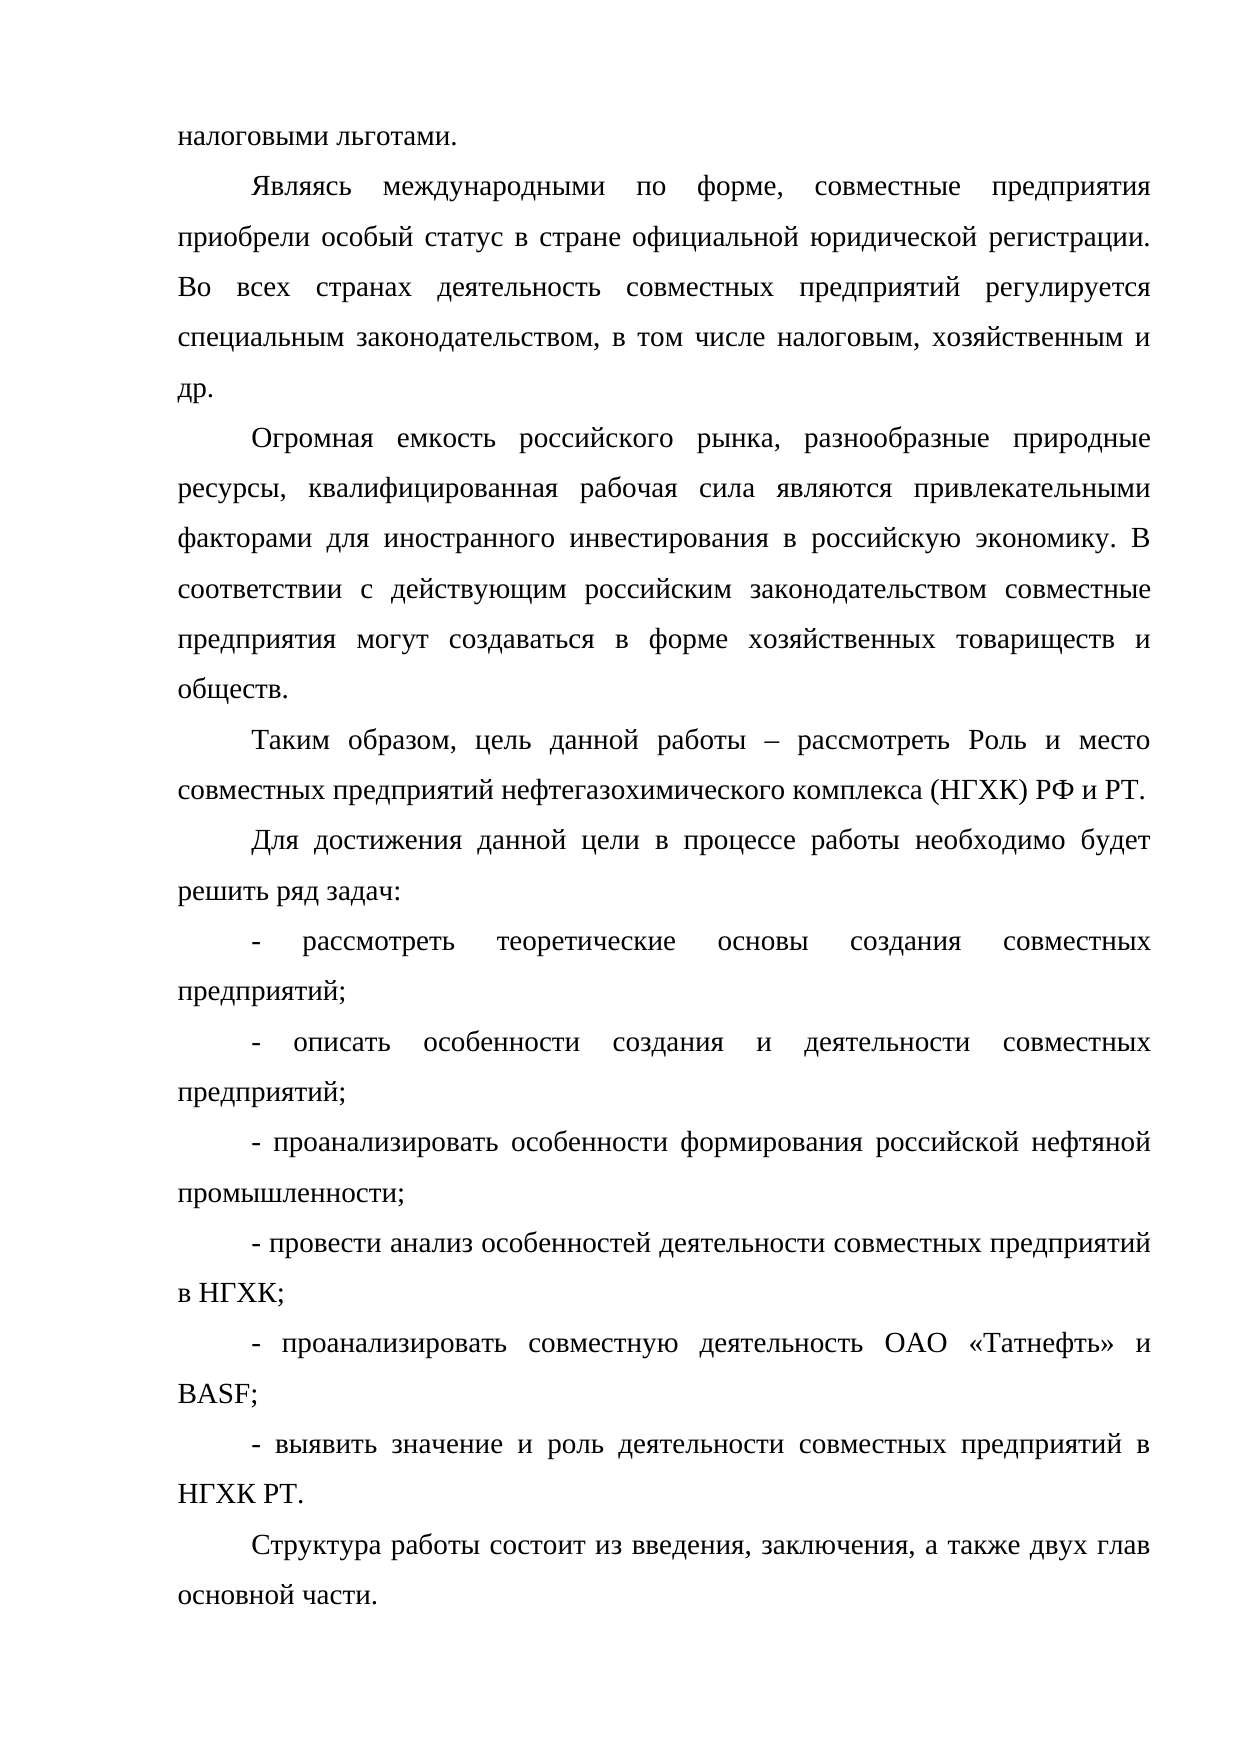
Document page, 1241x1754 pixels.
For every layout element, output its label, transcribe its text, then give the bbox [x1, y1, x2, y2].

text Структура работы состоит из введения, заключения, а также двух глав основной части. [177, 1527, 1152, 1611]
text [177, 118, 1152, 152]
text Таким образом, цель данной работы – рассмотреть Роль и место совместных предприятий нефтегазохимического комплекса (НГХК) РФ и РТ. [177, 722, 1152, 806]
text Для достижения данной цели в процессе работы необходимо будет решить ряд задач: [177, 822, 1152, 906]
text - проанализировать особенности формирования российской нефтяной промышленности; [177, 1124, 1152, 1208]
text - выявить значение и роль деятельности совместных предприятий в НГХК РТ. [177, 1426, 1152, 1510]
text - провести анализ особенностей деятельности совместных предприятий в НГХК; [177, 1225, 1152, 1309]
text Огромная емкость российского рынка, разнообразные природные ресурсы, квалифицированная рабочая сила являются привлекательными факторами для иностранного инвестирования в российскую экономику. В соответствии с действующим российским законодательством совместные предприятия могут создаваться в форме хозяйственных товариществ и обществ. [177, 420, 1152, 705]
text - описать особенности создания и деятельности совместных предприятий; [177, 1024, 1152, 1108]
text Являясь международными по форме, совместные предприятия приобрели особый статус в стране официальной юридической регистрации. Во всех странах деятельность совместных предприятий регулируется специальным законодательством, в том числе налоговым, хозяйственным и др. [177, 168, 1152, 403]
text - проанализировать совместную деятельность ОАО «Татнефть» и BASF; [177, 1326, 1152, 1409]
text - рассмотреть теоретические основы создания совместных предприятий; [177, 923, 1152, 1007]
